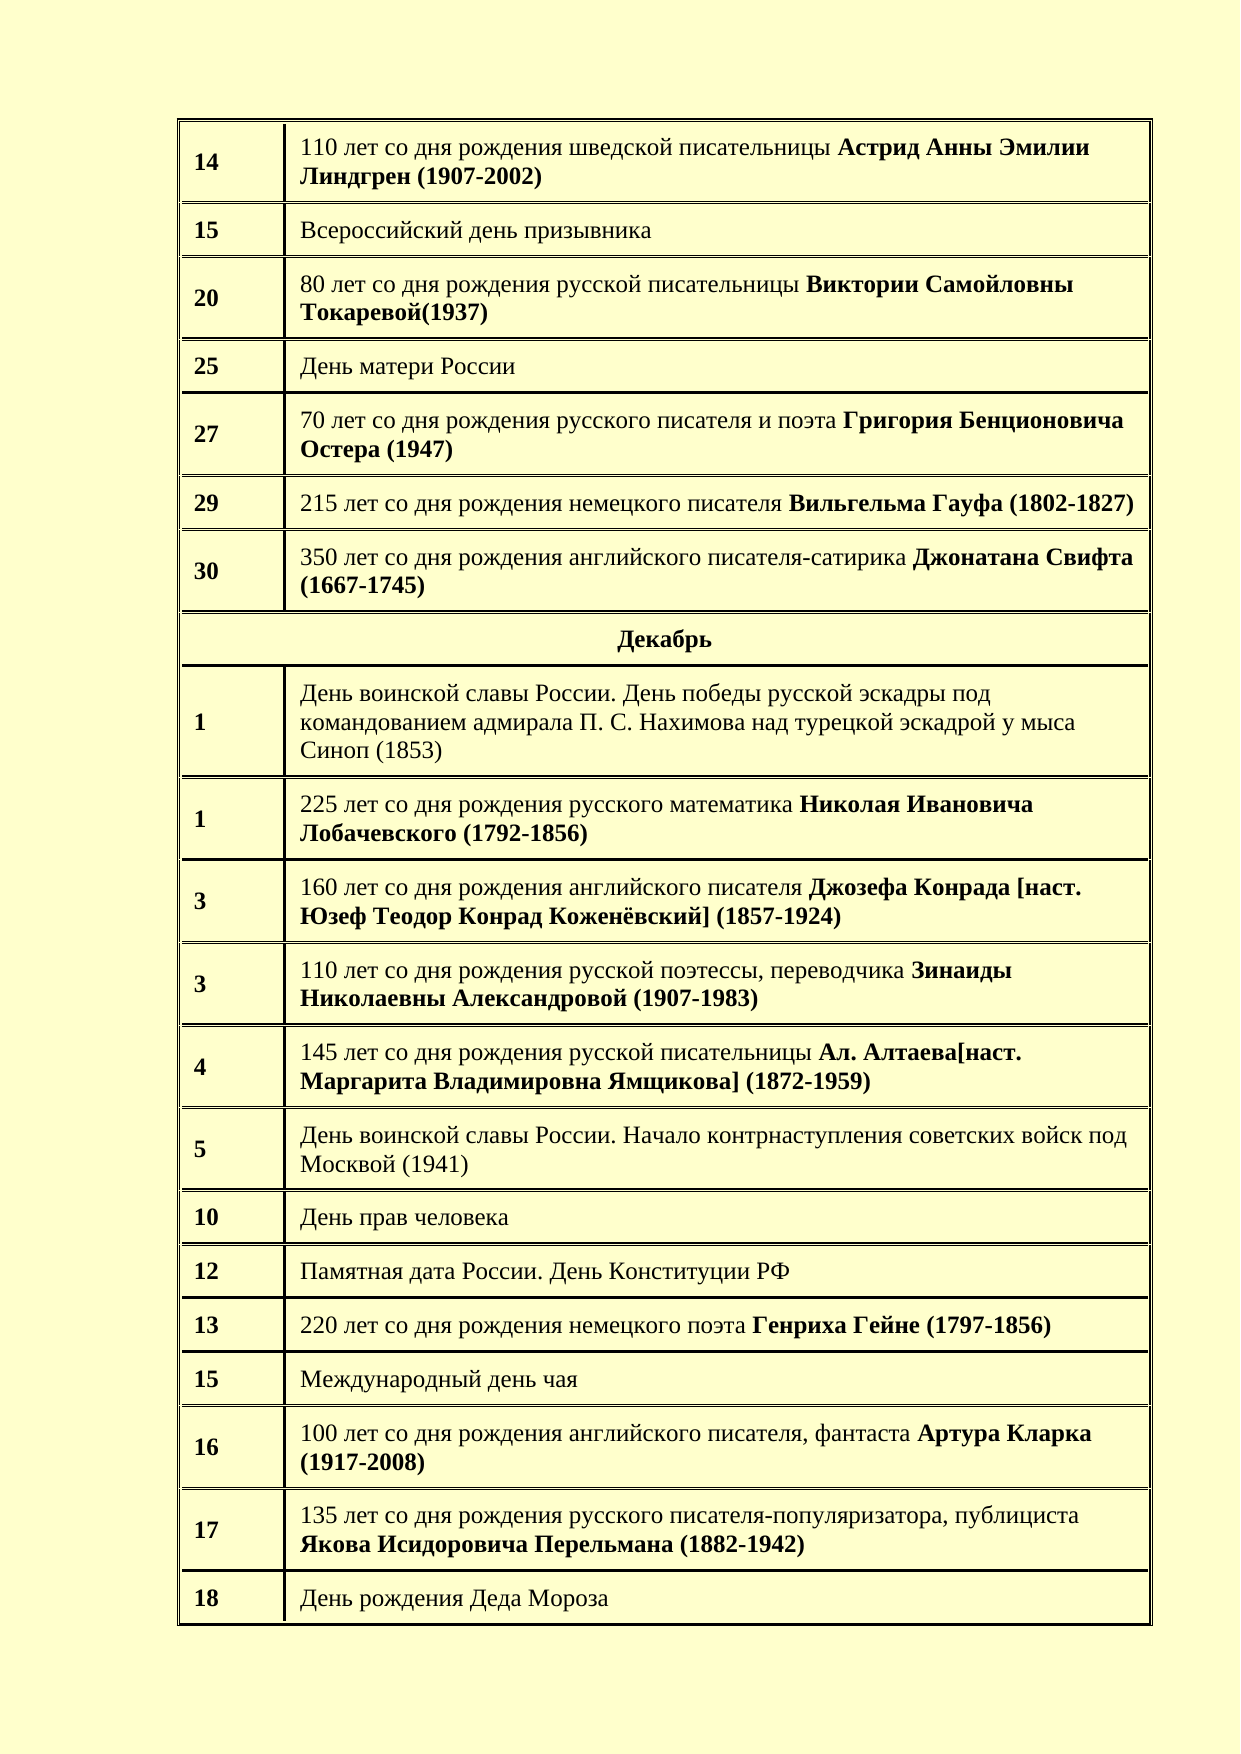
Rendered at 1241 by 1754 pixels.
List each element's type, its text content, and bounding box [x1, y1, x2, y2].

table_cell День воинской славы России. Начало контрнаступления советских войск под Москвой (1941) [284, 1106, 1151, 1188]
table_cell День рождения Деда Мороза [284, 1569, 1149, 1623]
table_cell 80 лет со дня рождения русской писательницы Виктории Самойловны Токаревой(1937) [286, 255, 1150, 337]
table_cell День прав человека [286, 1188, 1150, 1242]
table_cell 15 [180, 1350, 283, 1404]
table_cell 17 [180, 1486, 283, 1569]
table_cell Декабрь [180, 610, 1150, 664]
table_cell 135 лет со дня рождения русского писателя-популяризатора, публициста Якова Исидоровича Перельмана (1882-1942) [286, 1486, 1150, 1569]
table_cell Всероссийский день призывника [284, 201, 1151, 254]
table_cell 145 лет со дня рождения русской писательницы Ал. Алтаева[наст. Маргарита Владимировна Ямщикова] (1872-1959) [286, 1023, 1150, 1106]
table_cell 20 [180, 255, 283, 337]
table_cell День матери России [286, 337, 1150, 391]
table_cell 110 лет со дня рождения русской поэтессы, переводчика Зинаиды Николаевны Александровой (1907-1983) [284, 941, 1151, 1023]
table_cell 29 [178, 474, 284, 527]
table_cell 18 [180, 1569, 284, 1623]
table_cell 27 [180, 391, 283, 474]
table_cell 110 лет со дня рождения шведской писательницы Астрид Анны Эмилии Линдгрен (1907-2002) [284, 122, 1149, 201]
table_cell 3 [178, 858, 283, 941]
table_cell 225 лет со дня рождения русского математика Николая Ивановича Лобачевского (1792-1856) [286, 775, 1150, 858]
table_cell 16 [178, 1404, 284, 1486]
table_cell 70 лет со дня рождения русского писателя и поэта Григория Бенционовича Остера (1947) [286, 391, 1149, 474]
table_cell 215 лет со дня рождения немецкого писателя Вильгельма Гауфа (1802-1827) [284, 474, 1151, 527]
table_cell 15 [178, 201, 284, 254]
table_cell 1 [180, 775, 283, 858]
table_cell День воинской славы России. День победы русской эскадры под командованием адмирала П. С. Нахимова над турецкой эскадрой у мыса Синоп (1853) [286, 664, 1149, 775]
table_cell 12 [180, 1242, 283, 1296]
table_cell 10 [180, 1188, 283, 1242]
table_cell 160 лет со дня рождения английского писателя Джозефа Конрада [наст. Юзеф Теодор Конрад Коженёвский] (1857-1924) [286, 858, 1151, 941]
table_cell 30 [180, 528, 283, 610]
table_cell 100 лет со дня рождения английского писателя, фантаста Артура Кларка (1917-2008) [284, 1404, 1151, 1486]
table_cell 14 [180, 122, 284, 201]
table_cell 13 [180, 1296, 283, 1350]
table_cell 3 [178, 941, 284, 1023]
table_cell 5 [178, 1106, 284, 1188]
table_cell Памятная дата России. День Конституции РФ [286, 1242, 1150, 1296]
table_cell 1 [180, 664, 283, 775]
table_cell 4 [180, 1023, 283, 1106]
table_cell 350 лет со дня рождения английского писателя-сатирика Джонатана Свифта (1667-1745) [286, 528, 1150, 610]
table_cell 25 [180, 337, 283, 391]
table_cell 220 лет со дня рождения немецкого поэта Генриха Гейне (1797-1856) [286, 1296, 1149, 1350]
table_cell Международный день чая [286, 1350, 1149, 1404]
